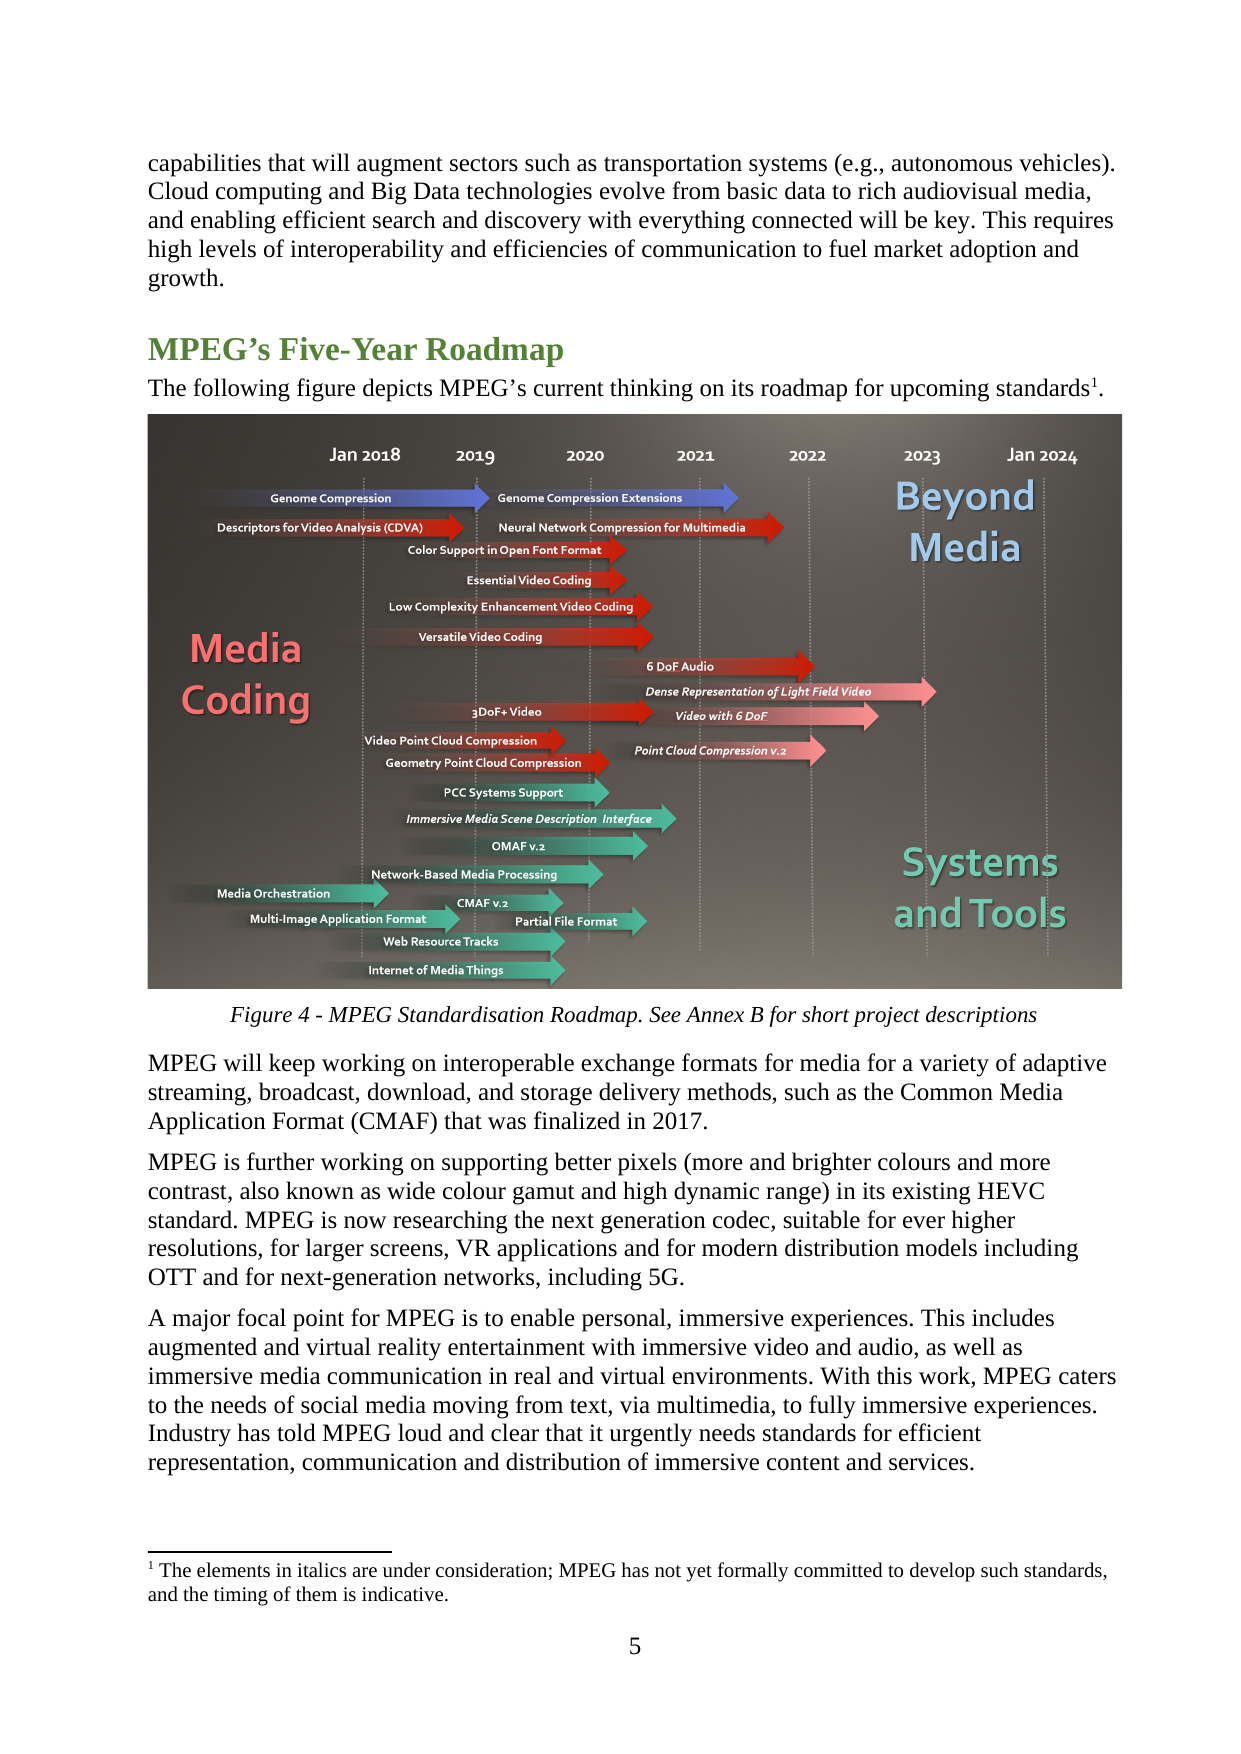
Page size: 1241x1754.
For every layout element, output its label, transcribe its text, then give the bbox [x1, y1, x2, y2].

text MPEG will keep working on interoperable exchange formats for media for a variety of adaptive streaming, broadcast, download, and storage delivery methods, such as the Common Media Application Format (CMAF) that was finalized in 2017. [148, 1048, 1122, 1135]
text Figure 4 - MPEG Standardisation Roadmap. See Annex B for short project descriptions [148, 1001, 1122, 1028]
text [148, 148, 1122, 291]
text A major focal point for MPEG is to enable personal, immersive experiences. This includes augmented and virtual reality entertainment with immersive video and audio, as well as immersive media communication in real and virtual environments. With this work, MPEG caters to the needs of social media moving from text, via multimedia, to fully immersive experiences. Industry has told MPEG loud and clear that it urgently needs standards for efficient representation, communication and distribution of immersive content and services. [148, 1303, 1122, 1476]
picture [147, 414, 1123, 989]
text MPEG is further working on supporting better pixels (more and brighter colours and more contrast, also known as wide colour gamut and high dynamic range) in its existing HEVC standard. MPEG is now researching the next generation codec, suitable for ever higher resolutions, for larger screens, VR applications and for modern distribution models including OTT and for next-generation networks, including 5G. [148, 1147, 1122, 1291]
subtitle MPEG’s Five-Year Roadmap [148, 329, 1122, 367]
text The following figure depicts MPEG’s current thinking on its roadmap for upcoming standards. [148, 373, 1122, 402]
